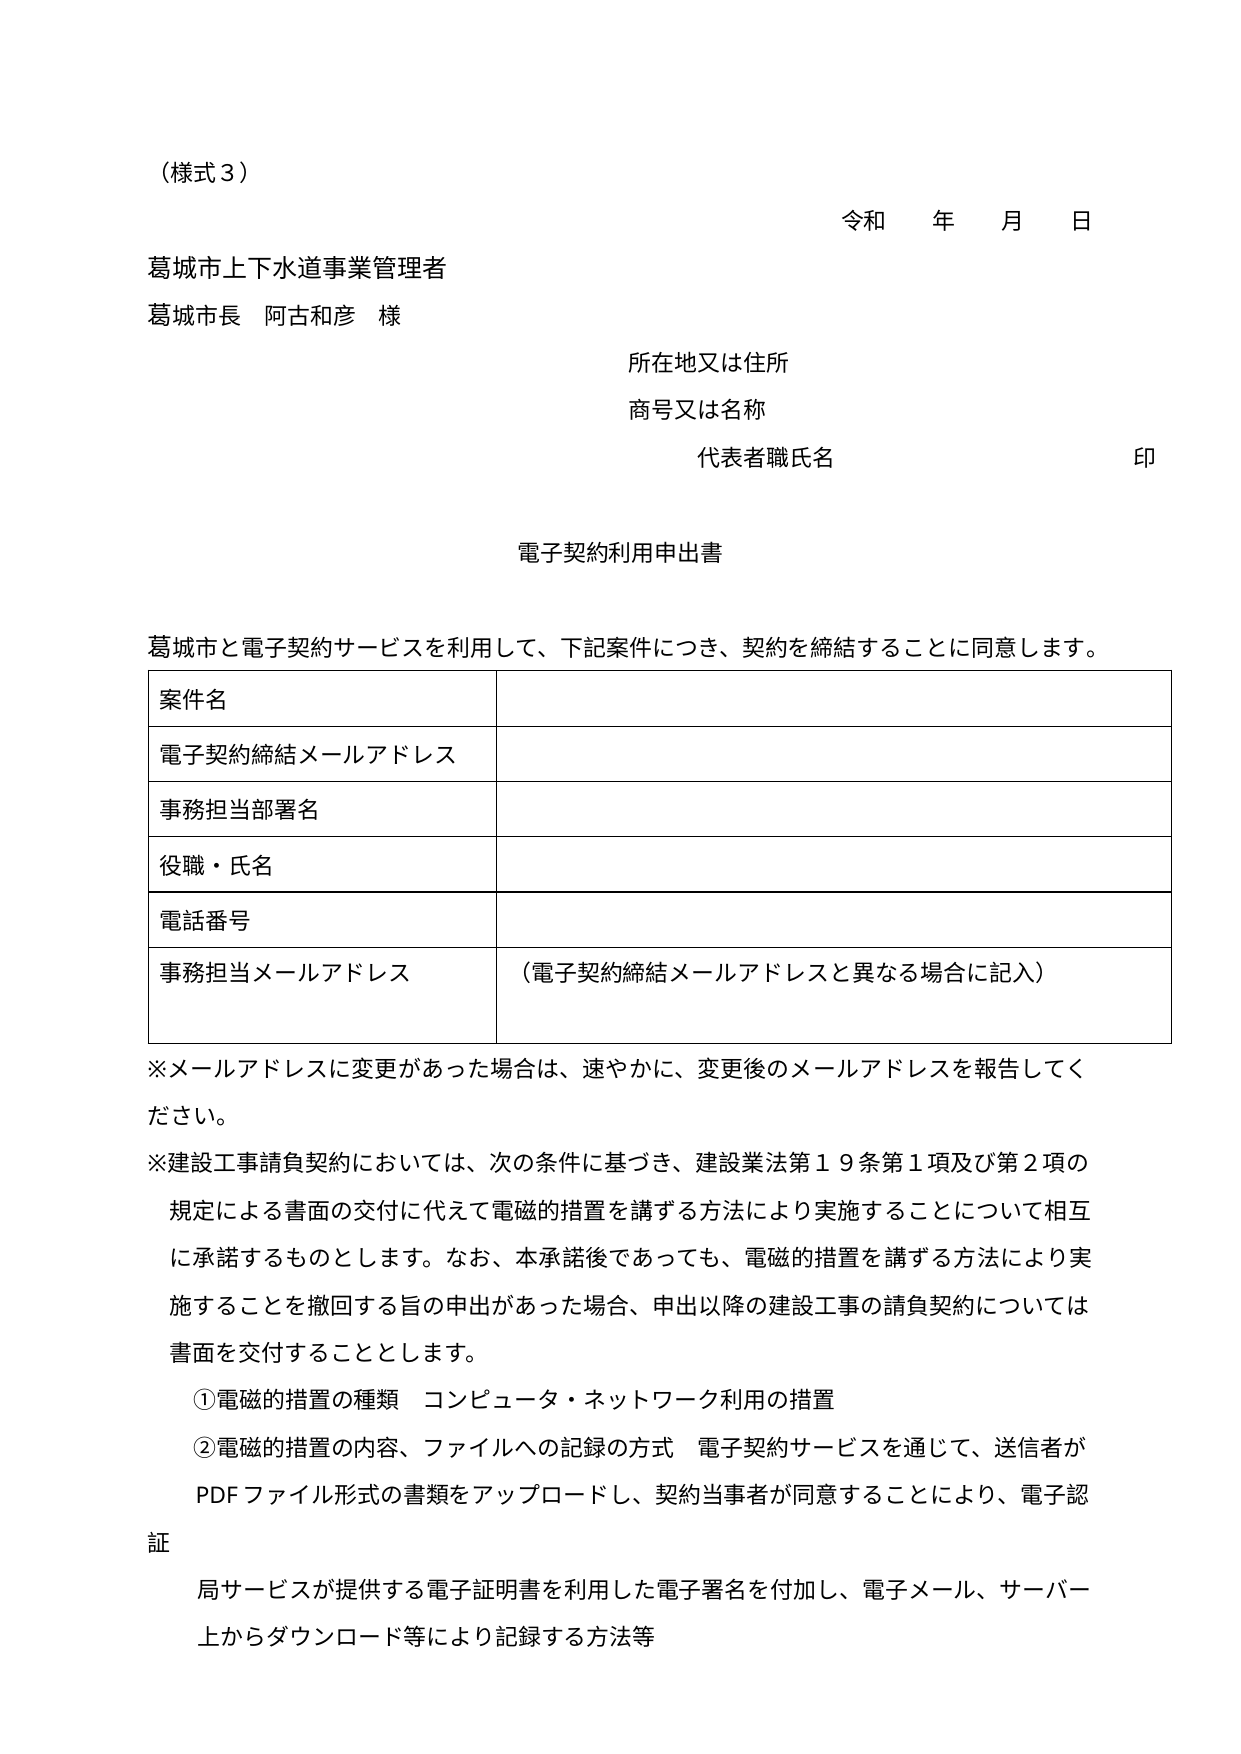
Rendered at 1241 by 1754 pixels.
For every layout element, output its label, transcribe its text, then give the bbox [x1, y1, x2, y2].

text 商号又は名称 [629, 385, 1093, 432]
table_cell 事務担当部署名 [149, 782, 496, 836]
table_cell [497, 727, 1171, 781]
text 電子契約利用申出書 [147, 527, 1093, 575]
text ※建設工事請負契約においては、次の条件に基づき、建設業法第１９条第１項及び第２項の規定による書面の交付に代えて電磁的措置を講ずる方法により実施することについて相互に承諾するものとします。なお、本承諾後であっても、電磁的措置を講ずる方法により実施することを撤回する旨の申出があった場合、申出以降の建設工事の請負契約については書面を交付することとします。 [147, 1138, 1093, 1375]
text 葛󠄀城市長 阿古和彦 様 [147, 290, 1093, 338]
text 葛󠄀城市と電子契約サービスを利用して、下記案件につき、契約を締結することに同意します。 [147, 622, 1093, 669]
text ②電磁的措置の内容、ファイルへの記録の方式 電子契約サービスを通じて、送信者が [147, 1423, 1093, 1470]
table_header [497, 671, 1171, 726]
text 局サービスが提供する電子証明書を利用した電子署名を付加し、電子メール、サーバー上からダウンロード等により記録する方法等 [197, 1565, 1093, 1659]
text （様式３） [147, 148, 1001, 196]
table_cell [497, 893, 1171, 947]
text 代表者職氏名 印 [697, 432, 1172, 480]
table_cell 電話番号 [149, 893, 496, 947]
table_cell 役職・氏名 [149, 837, 496, 891]
text 所在地又は住所 [629, 338, 1093, 385]
text 令和 年 月 日 [147, 196, 1093, 243]
text ※メールアドレスに変更があった場合は、速やかに、変更後のメールアドレスを報告してください。 [147, 1044, 1093, 1138]
table_cell [497, 837, 1171, 891]
table_header 案件名 [149, 671, 496, 726]
text ①電磁的措置の種類 コンピュータ・ネットワーク利用の措置 [147, 1375, 1093, 1423]
text PDFファイル形式の書類をアップロードし、契約当事者が同意することにより、電子認証 [147, 1470, 1093, 1565]
table_cell （電子契約締結メールアドレスと異なる場合に記入） [497, 948, 1171, 1042]
table_cell 電子契約締結メールアドレス [149, 727, 496, 781]
table_cell 事務担当メールアドレス [149, 948, 496, 1042]
table_cell [497, 782, 1171, 836]
text 葛󠄀城市上下水道事業管理者 [147, 243, 993, 290]
